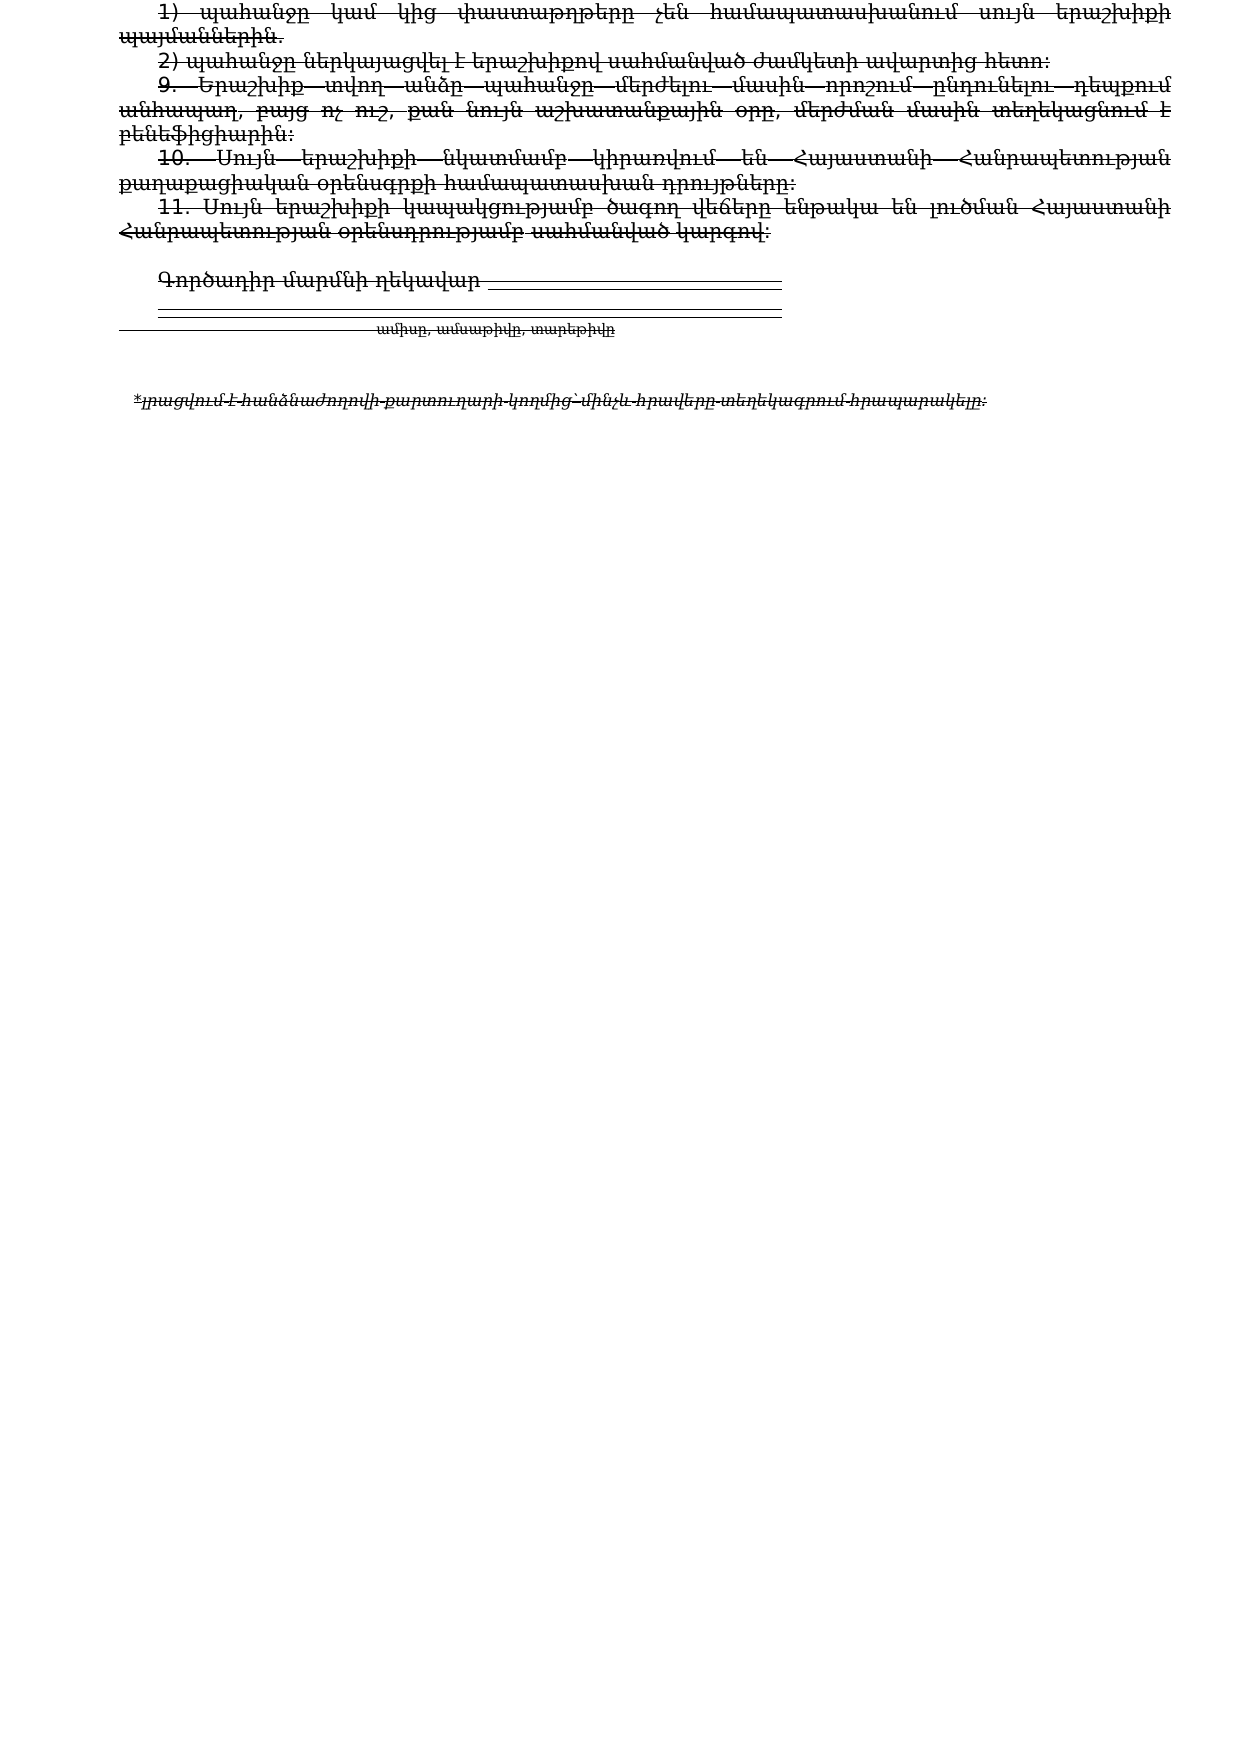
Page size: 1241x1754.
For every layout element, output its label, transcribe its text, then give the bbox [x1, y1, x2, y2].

text Գործադիր մարմնի ղեկավար [118, 268, 1171, 292]
text 2) պահանջը ներկայացվել է երաշխիքով սահմանված ժամկետի ավարտից հետո: [118, 49, 1171, 73]
text 10. Սույն երաշխիքի նկատմամբ կիրառվում են Հայաստանի Հանրապետության քաղաքացիական օրենսգրքի համապատասխան դրույթները: [118, 146, 1171, 195]
text ամիսը, ամսաթիվը, տարեթիվը [118, 321, 1171, 350]
text *լրացվում է հանձնաժողովի քարտուղարի կողմից` մինչև հրավերը տեղեկագրում հրապարակելը: [118, 389, 1171, 412]
text 9. Երաշխիք տվող անձը պահանջը մերժելու մասին որոշում ընդունելու դեպքում անհապաղ, բայց ոչ ուշ, քան նույն աշխատանքային օրը, մերժման մասին տեղեկացնում է բենեֆիցիարին: [118, 73, 1171, 146]
text 1) պահանջը կամ կից փաստաթղթերը չեն համապատասխանում սույն երաշխիքի պայմաններին. [118, 0, 1171, 49]
text 11. Սույն երաշխիքի կապակցությամբ ծագող վեճերը ենթակա են լուծման Հայաստանի Հանրապետության օրենսդրությամբ սահմանված կարգով: [118, 195, 1171, 244]
